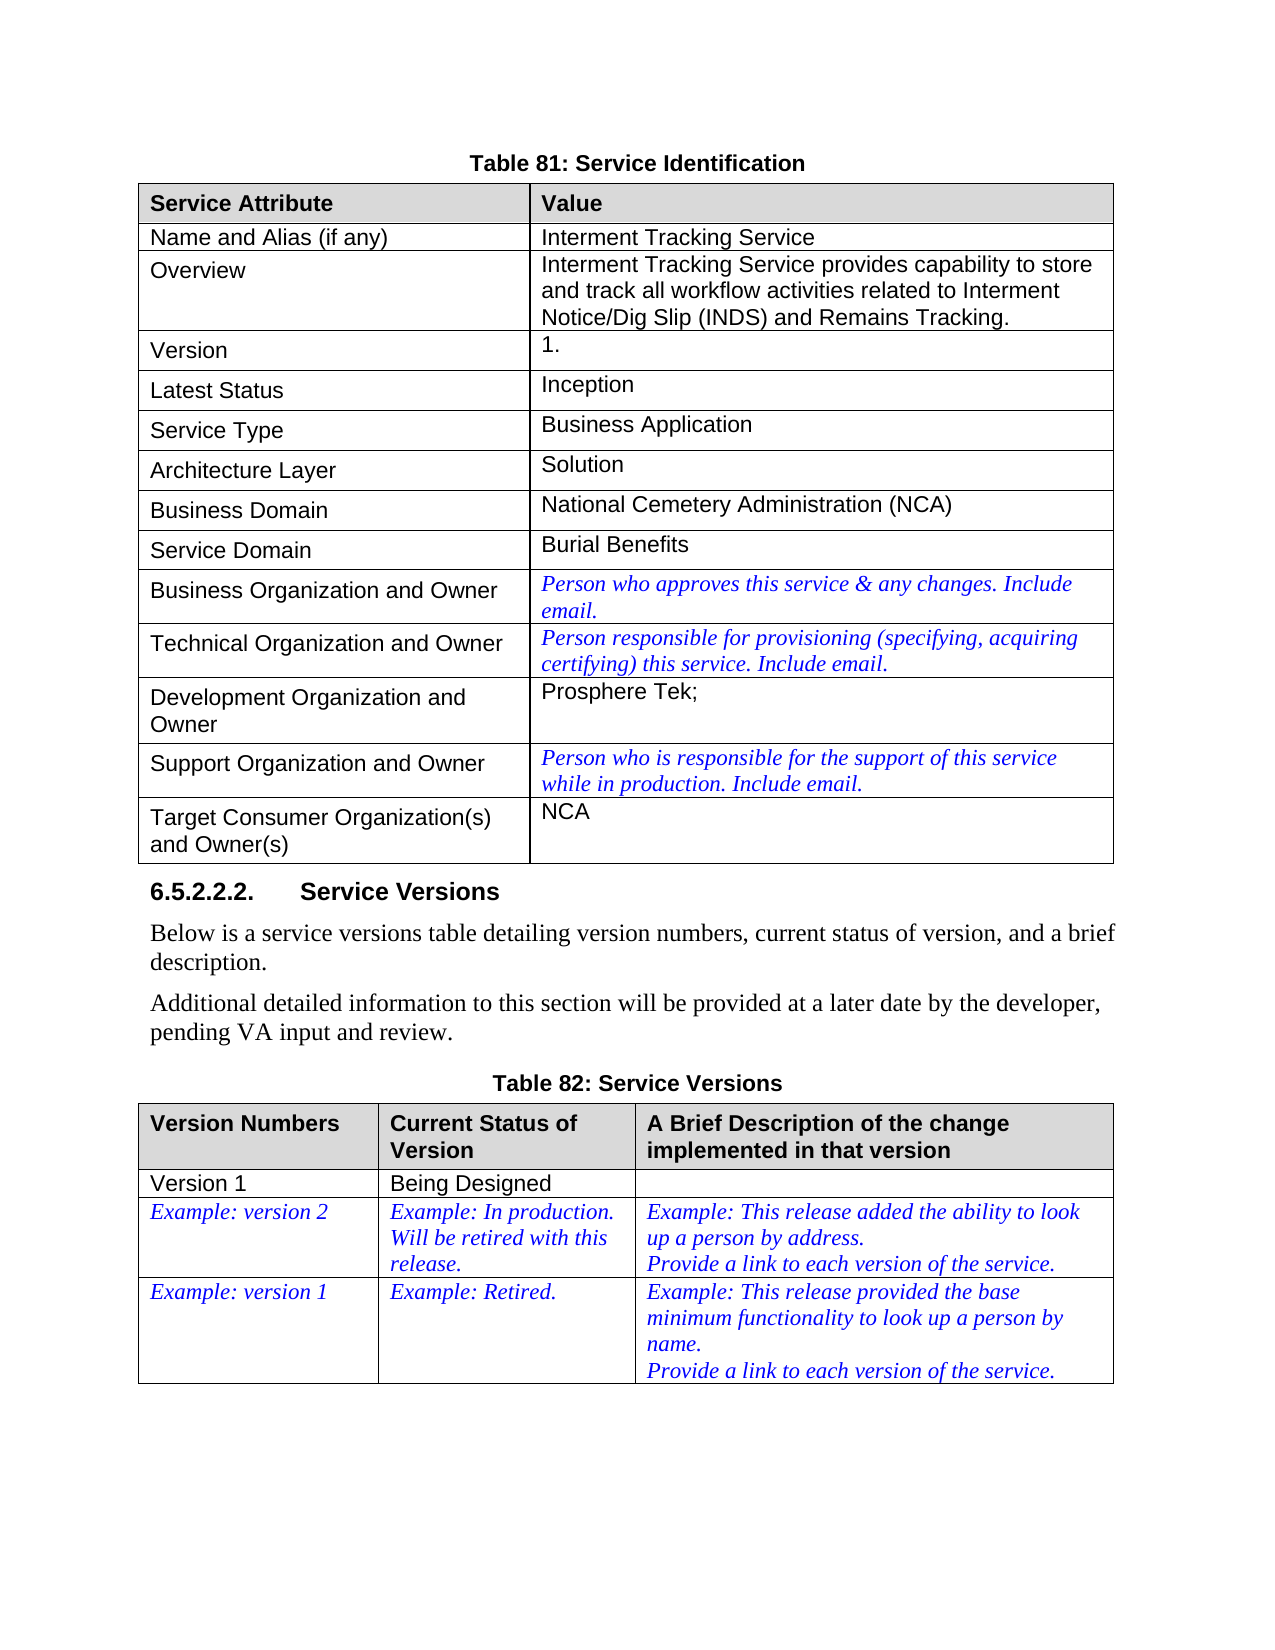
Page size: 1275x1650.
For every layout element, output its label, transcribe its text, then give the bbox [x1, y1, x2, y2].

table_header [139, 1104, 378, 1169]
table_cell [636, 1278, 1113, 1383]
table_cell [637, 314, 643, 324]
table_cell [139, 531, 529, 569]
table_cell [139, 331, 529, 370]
text Table 81: Service Identification [150, 150, 1125, 176]
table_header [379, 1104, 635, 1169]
subtitle Service Versions [150, 877, 1125, 905]
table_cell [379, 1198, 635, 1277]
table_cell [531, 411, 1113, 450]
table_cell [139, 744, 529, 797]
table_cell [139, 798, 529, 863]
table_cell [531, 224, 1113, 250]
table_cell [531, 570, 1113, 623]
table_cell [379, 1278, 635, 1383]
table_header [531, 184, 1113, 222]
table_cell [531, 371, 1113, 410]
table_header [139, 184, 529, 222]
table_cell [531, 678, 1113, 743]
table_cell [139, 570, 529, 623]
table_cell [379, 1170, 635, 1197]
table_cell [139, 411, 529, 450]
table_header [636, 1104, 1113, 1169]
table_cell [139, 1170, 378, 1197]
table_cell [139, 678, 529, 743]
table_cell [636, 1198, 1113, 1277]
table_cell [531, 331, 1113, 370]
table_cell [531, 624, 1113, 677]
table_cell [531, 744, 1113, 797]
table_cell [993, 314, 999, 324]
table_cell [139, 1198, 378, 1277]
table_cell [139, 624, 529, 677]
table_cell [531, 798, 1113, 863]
text Additional detailed information to this section will be provided at a later date by the developer, pending VA input and review. [150, 988, 1125, 1045]
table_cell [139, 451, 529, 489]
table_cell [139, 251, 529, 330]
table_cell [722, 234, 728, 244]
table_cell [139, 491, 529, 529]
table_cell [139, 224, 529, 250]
text Below is a service versions table detailing version numbers, current status of version, and a brief description. [150, 918, 1125, 975]
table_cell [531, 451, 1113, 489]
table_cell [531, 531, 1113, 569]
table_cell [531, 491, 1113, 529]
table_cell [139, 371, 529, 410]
text Table 82: Service Versions [150, 1070, 1125, 1097]
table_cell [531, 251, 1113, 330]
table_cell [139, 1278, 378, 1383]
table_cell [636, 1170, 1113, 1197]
